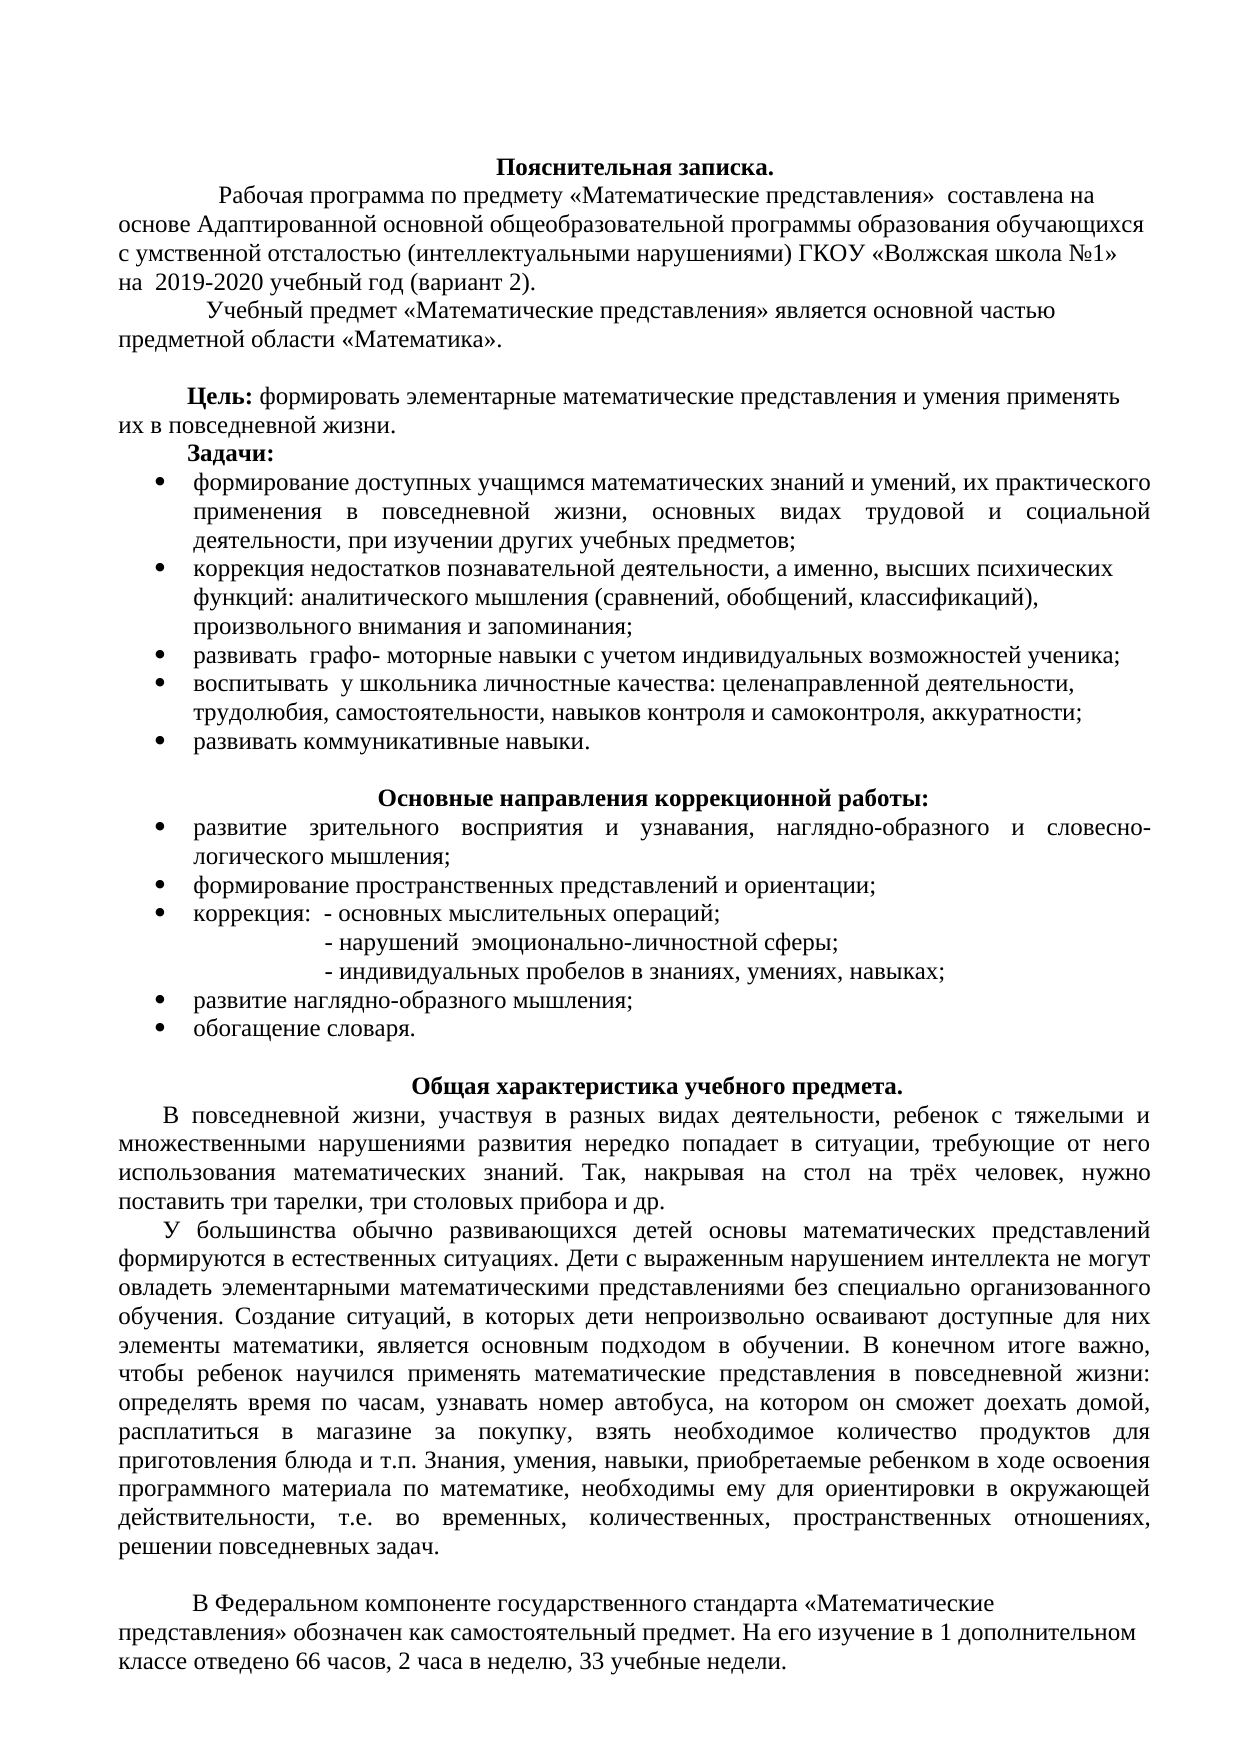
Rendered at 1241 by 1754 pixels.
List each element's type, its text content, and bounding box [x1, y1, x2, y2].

list формирование доступных учащимся математических знаний и умений, их практического применения в повседневной жизни, основных видах трудовой и социальной деятельности, при изучении других учебных предметов; [156, 467, 1152, 553]
list развивать графо- моторные навыки с учетом индивидуальных возможностей ученика; [156, 640, 1152, 668]
text Учебный предмет «Математические представления» является основной частью предметной области «Математика». [118, 295, 1152, 353]
list обогащение словаря. [156, 1013, 1152, 1042]
list формирование пространственных представлений и ориентации; [156, 870, 1152, 898]
text Общая характеристика учебного предмета. [118, 1071, 1152, 1100]
text Основные направления коррекционной работы: [156, 783, 1152, 812]
text Задачи: [118, 438, 1152, 467]
text - индивидуальных пробелов в знаниях, умениях, навыках; [156, 956, 1152, 985]
list коррекция недостатков познавательной деятельности, а именно, высших психических функций: аналитического мышления (сравнений, обобщений, классификаций), произвольного внимания и запоминания; [156, 553, 1152, 640]
list развитие зрительного восприятия и узнавания, наглядно-образного и словесно-логического мышления; [156, 812, 1152, 870]
text Цель: формировать элементарные математические представления и умения применять их в повседневной жизни. [118, 381, 1152, 438]
text - нарушений эмоционально-личностной сферы; [156, 927, 1152, 956]
text Рабочая программа по предмету «Математические представления» составлена на основе Адаптированной основной общеобразовательной программы образования обучающихся с умственной отсталостью (интеллектуальными нарушениями) ГКОУ «Волжская школа №1» на 2019-2020 учебный год (вариант 2). [118, 180, 1152, 295]
text У большинства обычно развивающихся детей основы математических представлений формируются в естественных ситуациях. Дети с выраженным нарушением интеллекта не могут овладеть элементарными математическими представлениями без специально организованного обучения. Создание ситуаций, в которых дети непроизвольно осваивают доступные для них элементы математики, является основным подходом в обучении. В конечном итоге важно, чтобы ребенок научился применять математические представления в повседневной жизни: определять время по часам, узнавать номер автобуса, на котором он сможет доехать домой, расплатиться в магазине за покупку, взять необходимое количество продуктов для приготовления блюда и т.п. Знания, умения, навыки, приобретаемые ребенком в ходе освоения программного материала по математике, необходимы ему для ориентировки в окружающей действительности, т.е. во временных, количественных, пространственных отношениях, решении повседневных задач. [118, 1215, 1152, 1560]
text Пояснительная записка. [118, 152, 1152, 180]
list развитие наглядно-образного мышления; [156, 985, 1152, 1013]
list коррекция: - основных мыслительных операций; [156, 898, 1152, 927]
list воспитывать у школьника личностные качества: целенаправленной деятельности, трудолюбия, самостоятельности, навыков контроля и самоконтроля, аккуратности; [156, 668, 1152, 726]
text В Федеральном компоненте государственного стандарта «Математические представления» обозначен как самостоятельный предмет. На его изучение в 1 дополнительном классе отведено 66 часов, 2 часа в неделю, 33 учебные недели. [118, 1588, 1145, 1675]
text В повседневной жизни, участвуя в разных видах деятельности, ребенок с тяжелыми и множественными нарушениями развития нередко попадает в ситуации, требующие от него использования математических знаний. Так, накрывая на стол на трёх человек, нужно поставить три тарелки, три столовых прибора и др. [118, 1100, 1152, 1215]
list развивать коммуникативные навыки. [156, 726, 1152, 755]
